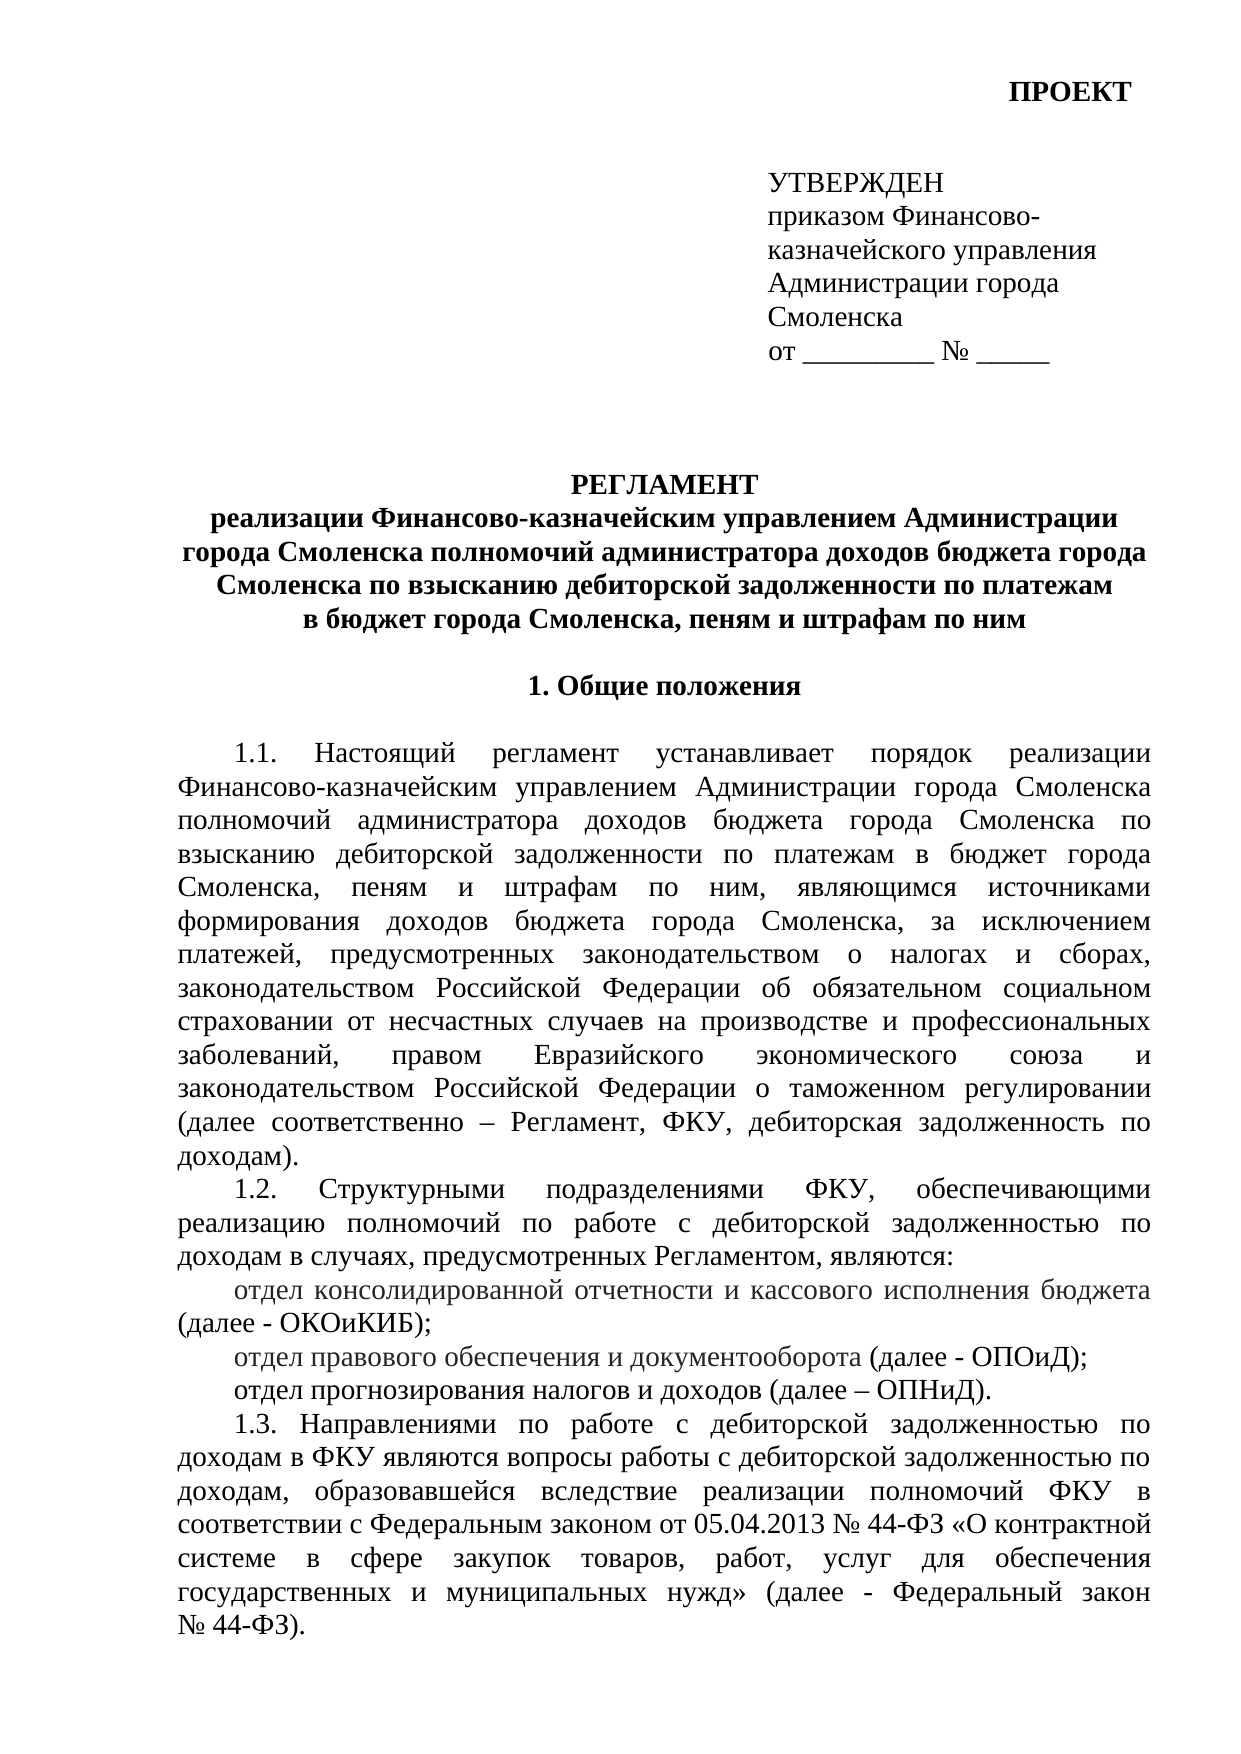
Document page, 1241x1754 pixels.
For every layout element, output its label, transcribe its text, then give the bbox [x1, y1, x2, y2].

text отдел консолидированной отчетности и кассового исполнения бюджета (далее - ОКОиКИБ); [177, 1272, 1152, 1339]
text Смоленска [693, 299, 1152, 333]
text отдел прогнозирования налогов и доходов (далее – ОПНиД). [177, 1372, 1152, 1406]
text 1.2. Структурными подразделениями ФКУ, обеспечивающими реализацию полномочий по работе с дебиторской задолженностью по доходам в случаях, предусмотренных Регламентом, являются: [177, 1171, 1152, 1272]
text 1.1. Настоящий регламент устанавливает порядок реализации Финансово-казначейским управлением Администрации города Смоленска полномочий администратора доходов бюджета города Смоленска по взысканию дебиторской задолженности по платежам в бюджет города Смоленска, пеням и штрафам по ним, являющимся источниками формирования доходов бюджета города Смоленска, за исключением платежей, предусмотренных законодательством о налогах и сборах, законодательством Российской Федерации об обязательном социальном страховании от несчастных случаев на производстве и профессиональных заболеваний, правом Евразийского экономического союза и законодательством Российской Федерации о таможенном регулировании (далее соответственно – Регламент, ФКУ, дебиторская задолженность по доходам). [177, 735, 1152, 1171]
text отдел правового обеспечения и документооборота (далее - ОПОиД); [177, 1339, 1152, 1372]
title РЕГЛАМЕНТ [177, 467, 1152, 500]
title 1. Общие положения [177, 668, 1152, 702]
text от _________ № _____ [177, 333, 1152, 366]
text реализации Финансово-казначейским управлением Администрации города Смоленска полномочий администратора доходов бюджета города Смоленска по взысканию дебиторской задолженности по платежам в бюджет города Смоленска, пеням и штрафам по ним [177, 500, 1152, 634]
text 1.3. Направлениями по работе с дебиторской задолженностью по доходам в ФКУ являются вопросы работы с дебиторской задолженностью по доходам, образовавшейся вследствие реализации полномочий ФКУ в соответствии с Федеральным законом от 05.04.2013 № 44-ФЗ «О контрактной системе в сфере закупок товаров, работ, услуг для обеспечения государственных и муниципальных нужд» (далее - Федеральный закон № 44-ФЗ). [177, 1406, 1152, 1641]
text приказом Финансово- [693, 198, 1152, 232]
text УТВЕРЖДЕН [693, 165, 1152, 198]
text Администрации города [693, 266, 1152, 299]
text казначейского управления [693, 232, 1152, 266]
